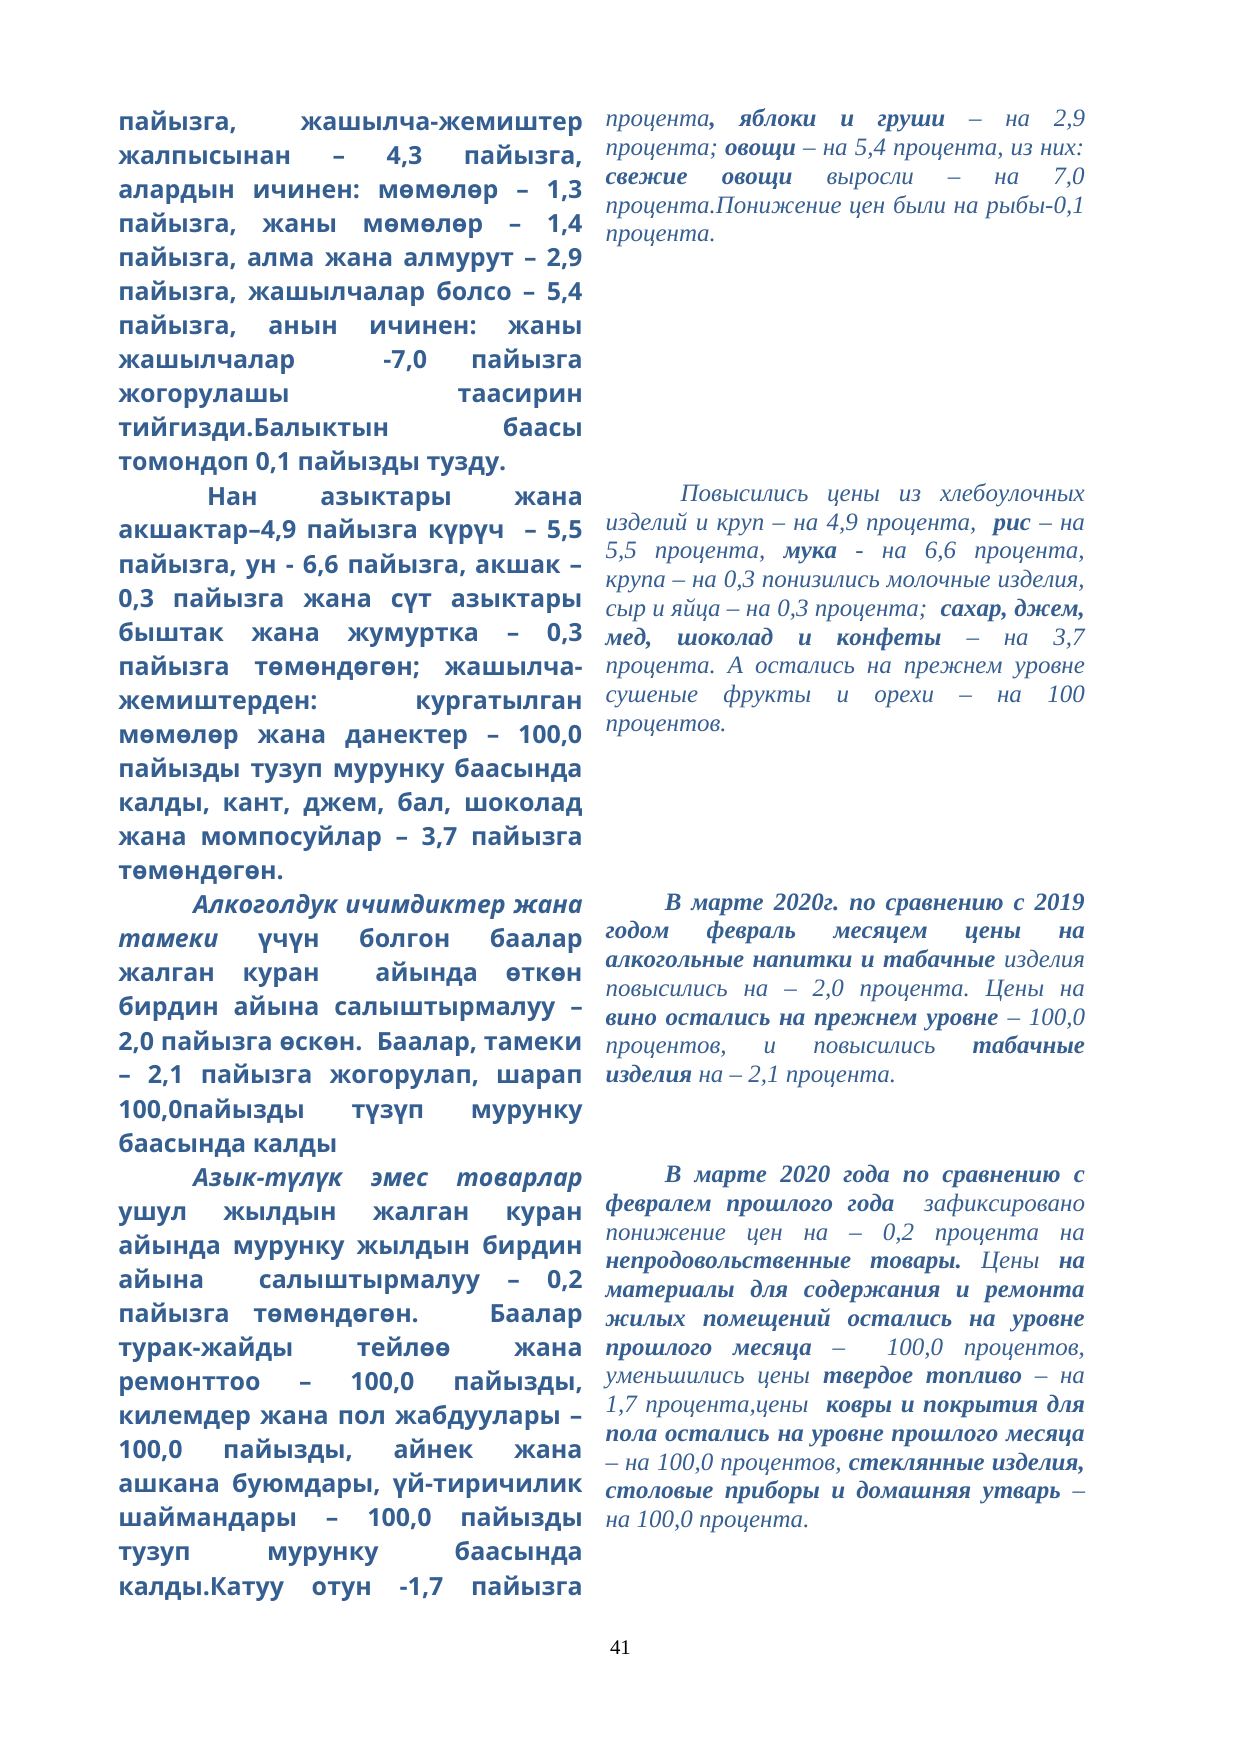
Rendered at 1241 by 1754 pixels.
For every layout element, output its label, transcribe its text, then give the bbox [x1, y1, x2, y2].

table_cell Нан азыктары жана акшактар–4,9 пайызга күрүч – 5,5 пайызга, ун - 6,6 пайызга, акшак – 0,3 пайызга жана сүт азыктары быштак жана жумуртка – 0,3 пайызга төмөндөгөн; жашылча-жемиштерден: кургатылган мөмөлөр жана данектер – 100,0 пайызды тузуп мурунку баасында калды, кант, джем, бал, шоколад жана момпосуйлар – 3,7 пайызга төмөндөгөн. [107, 478, 594, 887]
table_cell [594, 1159, 1096, 1602]
table_cell Повысились цены из хлебоулочных изделий и круп – на 4,9 процента, рис – на 5,5 процента, мука - на 6,6 процента, крупа – на 0,3 понизились молочные изделия, сыр и яйца – на 0,3 процента; сахар, джем, мед, шоколад и конфеты – на 3,7 процента. А остались на прежнем уровне сушеные фрукты и орехи – на 100 процентов. [594, 478, 1096, 887]
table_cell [594, 104, 1096, 478]
table_cell В марте 2020г. по сравнению с 2019 годом февраль месяцем цены на алкогольные напитки и табачные изделия повысились на – 2,0 процента. Цены на вино остались на прежнем уровне – 100,0 процентов, и повысились табачные изделия на – 2,1 процента. [594, 887, 1096, 1159]
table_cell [107, 104, 594, 478]
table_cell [107, 1159, 594, 1602]
table_cell Алкоголдук ичимдиктер жана тамеки үчүн болгон баалар жалган куран айында өткөн бирдин айына салыштырмалуу – 2,0 пайызга өскөн. Баалар, тамеки – 2,1 пайызга жогорулап, шарап 100,0пайызды түзүп мурунку баасында калды [107, 887, 594, 1159]
